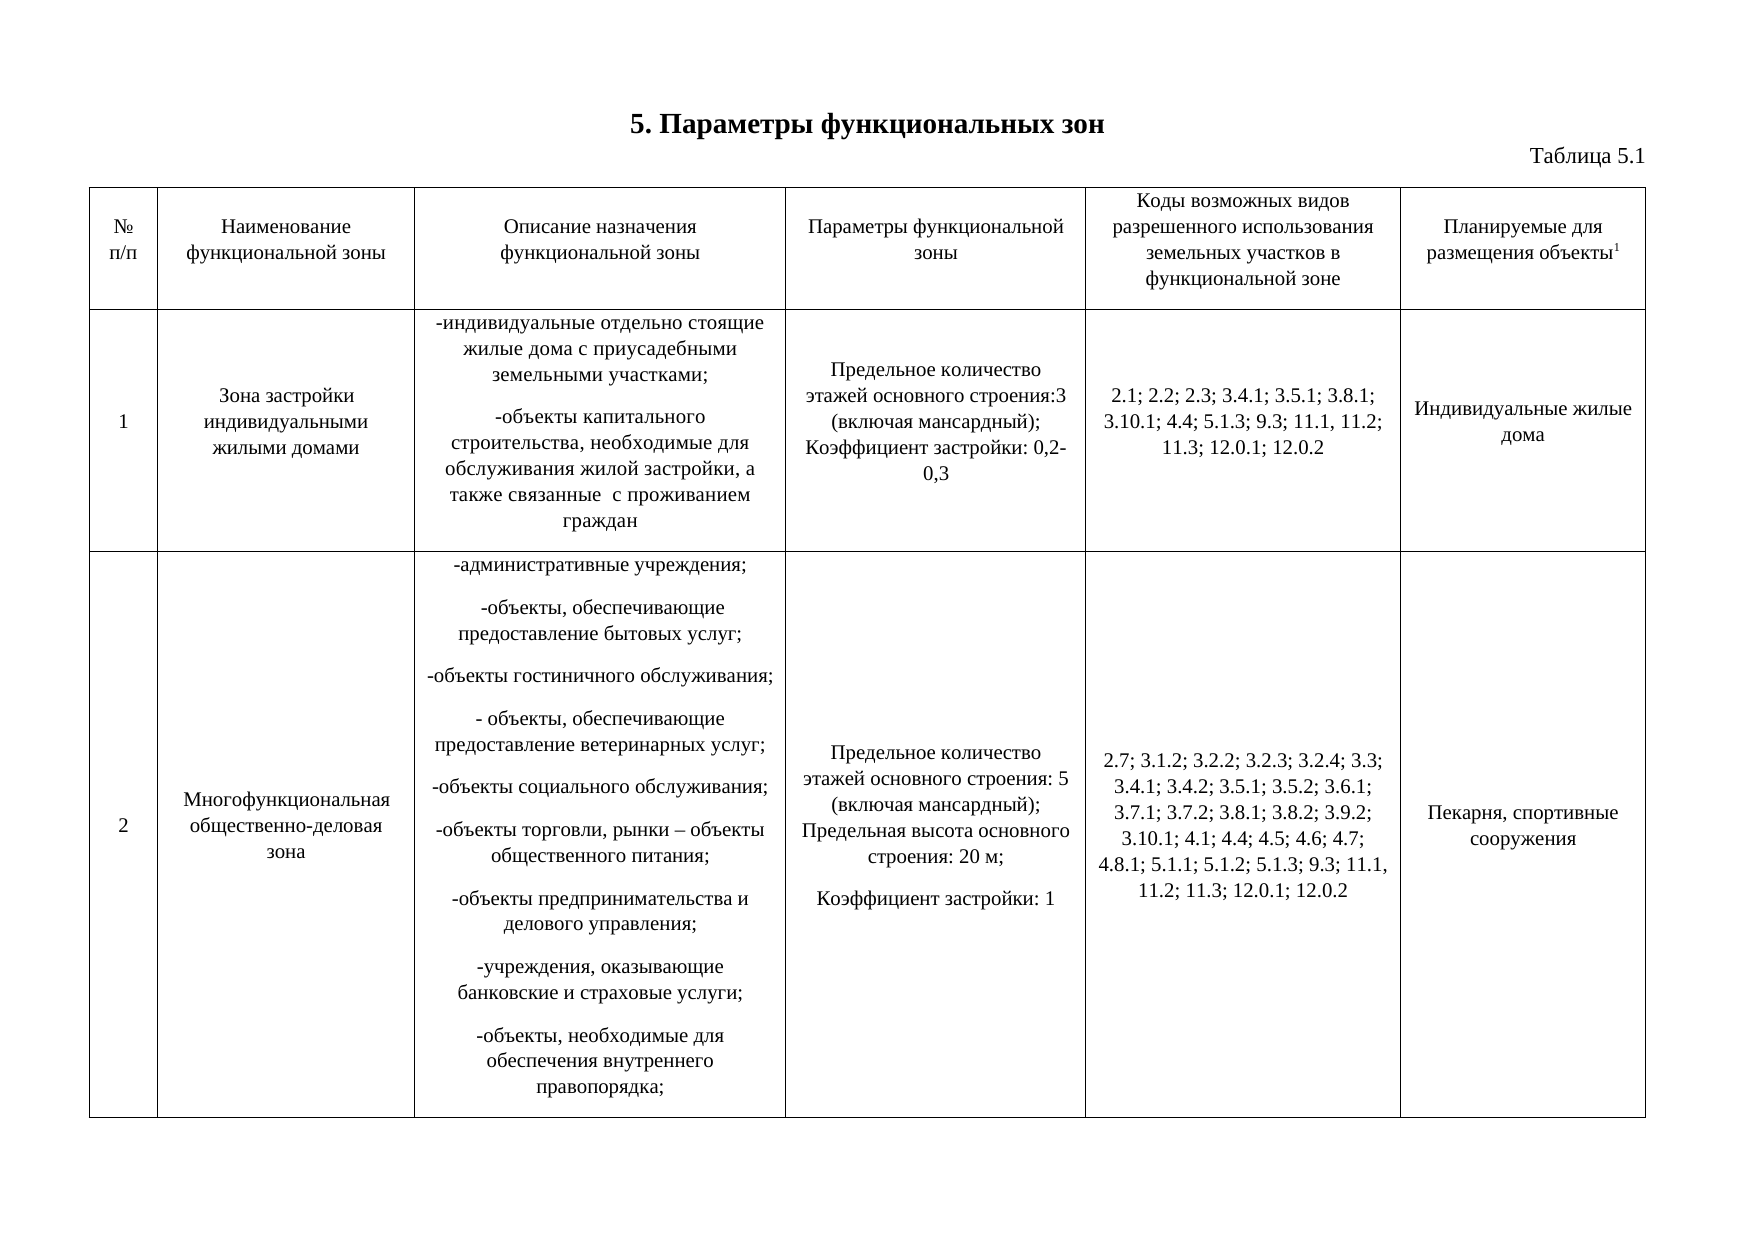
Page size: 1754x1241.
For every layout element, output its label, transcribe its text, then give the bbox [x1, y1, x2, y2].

text Таблица 5.1 [89, 142, 1646, 168]
table_header Планируемые для размещения объекты1 [1401, 188, 1645, 309]
table_header Коды возможных видов разрешенного использования земельных участков в функциональной зоне [1086, 188, 1400, 309]
table_cell Предельное количество этажей основного строения: 5 (включая мансардный); Предельная высота основного строения: 20 м; Коэффициент застройки: 1 [786, 552, 1085, 1117]
table_cell Пекарня, спортивные сооружения [1401, 552, 1645, 1117]
table_cell 1 [90, 310, 157, 551]
table_cell 2.7; 3.1.2; 3.2.2; 3.2.3; 3.2.4; 3.3; 3.4.1; 3.4.2; 3.5.1; 3.5.2; 3.6.1; 3.7.1; 3.7.2; 3.8.1; 3.8.2; 3.9.2; 3.10.1; 4.1; 4.4; 4.5; 4.6; 4.7; 4.8.1; 5.1.1; 5.1.2; 5.1.3; 9.3; 11.1, 11.2; 11.3; 12.0.1; 12.0.2 [1086, 552, 1400, 1117]
table_cell 2.1; 2.2; 2.3; 3.4.1; 3.5.1; 3.8.1; 3.10.1; 4.4; 5.1.3; 9.3; 11.1, 11.2; 11.3; 12.0.1; 12.0.2 [1086, 310, 1400, 551]
table_cell Предельное количество этажей основного строения:3 (включая мансардный); Коэффициент застройки: 0,2-0,3 [786, 310, 1085, 551]
table_cell 2 [90, 552, 157, 1117]
table_header Описание назначения функциональной зоны [415, 188, 785, 309]
table_header № п/п [90, 188, 157, 309]
table_cell Многофункциональная общественно-деловая зона [158, 552, 414, 1117]
table_cell Зона застройки индивидуальными жилыми домами [158, 310, 414, 551]
table_cell Индивидуальные жилые дома [1401, 310, 1645, 551]
table_cell -индивидуальные отдельно стоящие жилые дома с приусадебными земельными участками; -объекты капитального строительства, необходимые для обслуживания жилой застройки, а также связанные с проживанием граждан [415, 310, 785, 551]
subtitle 5. Параметры функциональных зон [89, 106, 1646, 139]
table_header Параметры функциональной зоны [786, 188, 1085, 309]
table_cell -административные учреждения; -объекты, обеспечивающие предоставление бытовых услуг; -объекты гостиничного обслуживания; - объекты, обеспечивающие предоставление ветеринарных услуг; -объекты социального обслуживания; -объекты торговли, рынки – объекты общественного питания; -объекты предпринимательства и делового управления; -учреждения, оказывающие банковские и страховые услуги; -объекты, необходимые для обеспечения внутреннего правопорядка; [415, 552, 785, 1117]
table_header Наименование функциональной зоны [158, 188, 414, 309]
